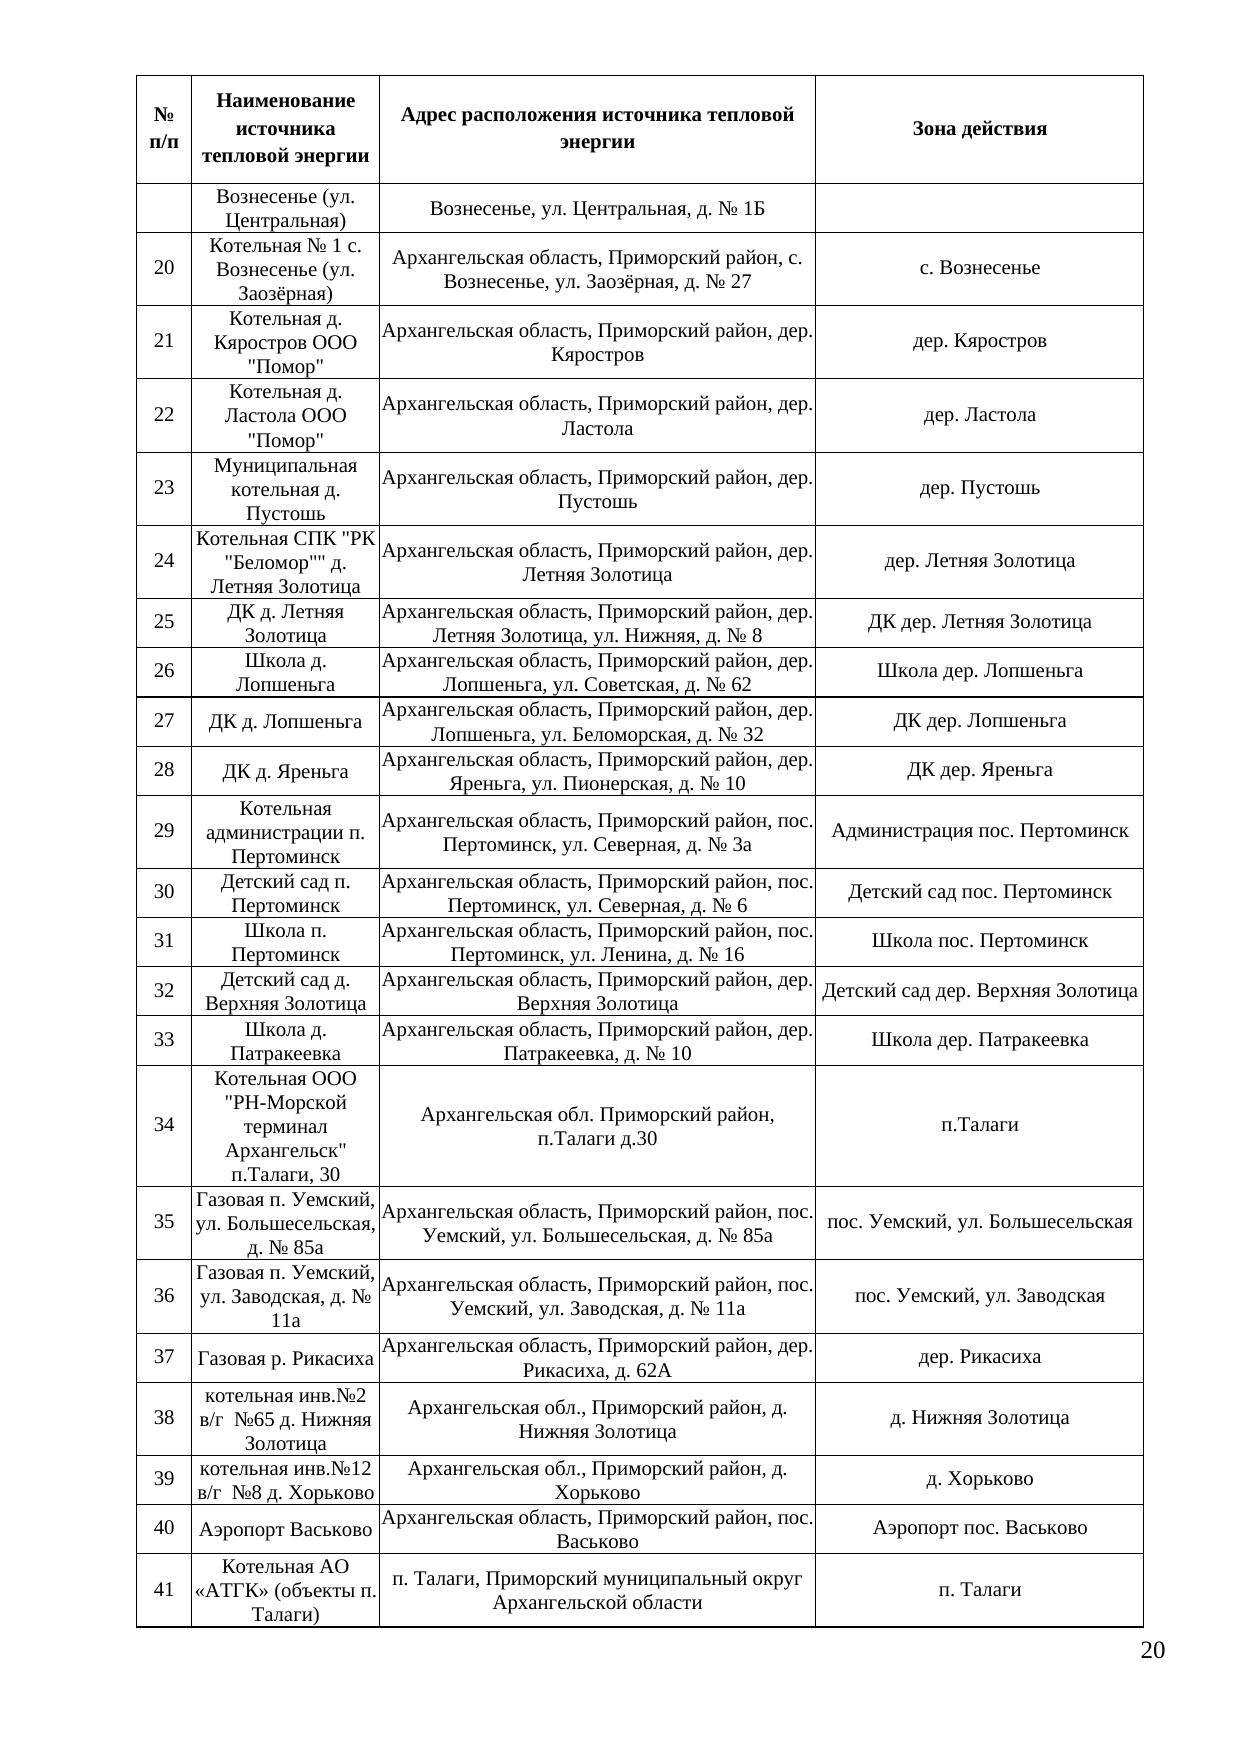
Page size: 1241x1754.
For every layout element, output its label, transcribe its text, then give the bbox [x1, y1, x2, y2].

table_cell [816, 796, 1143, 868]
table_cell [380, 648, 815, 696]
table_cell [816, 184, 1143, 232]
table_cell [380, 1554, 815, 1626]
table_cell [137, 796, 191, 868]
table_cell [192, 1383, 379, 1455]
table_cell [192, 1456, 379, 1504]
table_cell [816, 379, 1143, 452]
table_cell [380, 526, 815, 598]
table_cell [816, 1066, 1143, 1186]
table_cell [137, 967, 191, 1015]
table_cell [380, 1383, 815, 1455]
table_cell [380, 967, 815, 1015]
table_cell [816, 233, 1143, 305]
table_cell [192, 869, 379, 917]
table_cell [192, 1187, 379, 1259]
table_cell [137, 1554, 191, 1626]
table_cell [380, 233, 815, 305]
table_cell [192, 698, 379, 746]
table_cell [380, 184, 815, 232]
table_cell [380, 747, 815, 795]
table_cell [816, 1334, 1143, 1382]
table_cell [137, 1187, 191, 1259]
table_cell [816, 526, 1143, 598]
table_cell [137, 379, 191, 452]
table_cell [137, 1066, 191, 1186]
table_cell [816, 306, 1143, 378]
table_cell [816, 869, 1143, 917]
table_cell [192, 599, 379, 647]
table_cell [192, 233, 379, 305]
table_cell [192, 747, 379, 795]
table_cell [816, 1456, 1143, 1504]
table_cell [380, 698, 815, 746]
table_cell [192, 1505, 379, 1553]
table_header Зона действия [816, 76, 1143, 183]
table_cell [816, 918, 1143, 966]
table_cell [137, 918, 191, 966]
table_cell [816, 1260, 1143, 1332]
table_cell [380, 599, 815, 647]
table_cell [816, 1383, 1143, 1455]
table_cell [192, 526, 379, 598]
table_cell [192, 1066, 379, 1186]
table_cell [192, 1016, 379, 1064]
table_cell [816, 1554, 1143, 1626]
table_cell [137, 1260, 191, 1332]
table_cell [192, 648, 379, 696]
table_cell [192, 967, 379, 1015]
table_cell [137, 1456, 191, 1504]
table_header № п/п [137, 76, 191, 183]
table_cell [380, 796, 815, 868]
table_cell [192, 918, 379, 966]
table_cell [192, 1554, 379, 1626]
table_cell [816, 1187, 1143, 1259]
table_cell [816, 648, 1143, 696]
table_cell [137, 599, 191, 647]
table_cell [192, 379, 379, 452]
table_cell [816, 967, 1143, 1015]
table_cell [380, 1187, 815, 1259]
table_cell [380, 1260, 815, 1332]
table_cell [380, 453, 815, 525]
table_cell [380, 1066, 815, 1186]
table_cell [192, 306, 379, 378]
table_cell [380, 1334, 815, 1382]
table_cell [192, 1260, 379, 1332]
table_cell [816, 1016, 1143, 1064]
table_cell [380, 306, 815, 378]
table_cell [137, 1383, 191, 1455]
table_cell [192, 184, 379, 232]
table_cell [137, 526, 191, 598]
table_header Наименование источника тепловой энергии [192, 76, 379, 183]
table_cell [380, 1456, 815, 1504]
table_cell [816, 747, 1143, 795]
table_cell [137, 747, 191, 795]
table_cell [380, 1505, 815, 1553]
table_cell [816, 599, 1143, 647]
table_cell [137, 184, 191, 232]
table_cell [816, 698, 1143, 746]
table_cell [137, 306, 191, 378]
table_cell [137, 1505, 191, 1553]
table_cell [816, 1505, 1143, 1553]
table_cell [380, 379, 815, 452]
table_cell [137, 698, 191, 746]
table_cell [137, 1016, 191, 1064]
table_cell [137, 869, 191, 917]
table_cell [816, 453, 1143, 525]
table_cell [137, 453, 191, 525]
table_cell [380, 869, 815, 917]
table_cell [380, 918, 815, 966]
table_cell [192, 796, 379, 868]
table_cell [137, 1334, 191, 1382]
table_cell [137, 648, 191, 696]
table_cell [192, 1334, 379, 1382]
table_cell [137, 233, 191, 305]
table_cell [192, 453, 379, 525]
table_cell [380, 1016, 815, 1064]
table_header Адрес расположения источника тепловой энергии [380, 76, 815, 183]
